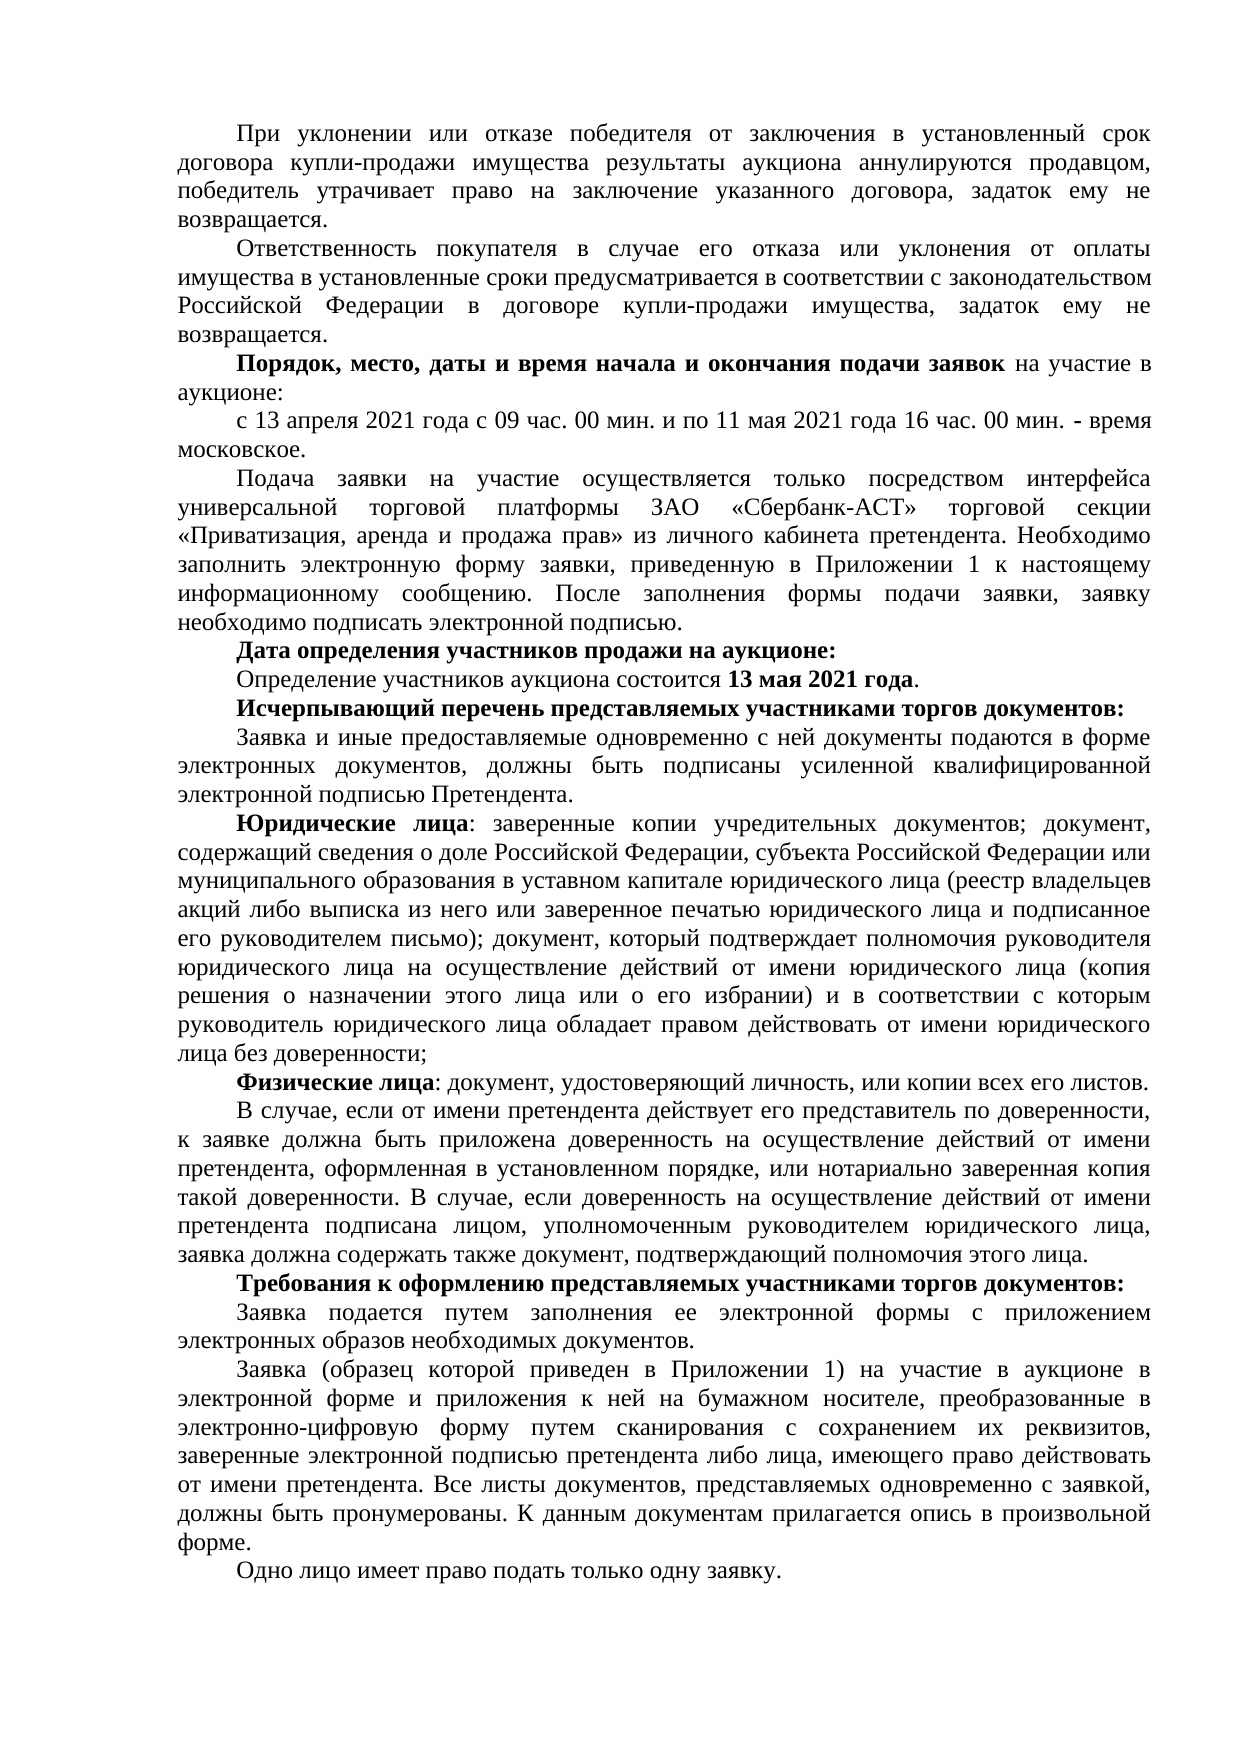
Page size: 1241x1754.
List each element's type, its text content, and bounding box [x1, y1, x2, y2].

text Подача заявки на участие осуществляется только посредством интерфейса универсальной торговой платформы ЗАО «Сбербанк-АСТ» торговой секции «Приватизация, аренда и продажа прав» из личного кабинета претендента. Необходимо заполнить электронную форму заявки, приведенную в Приложении 1 к настоящему информационному сообщению. После заполнения формы подачи заявки, заявку необходимо подписать электронной подписью. [177, 463, 1152, 636]
text Одно лицо имеет право подать только одну заявку. [177, 1556, 1152, 1584]
text Заявка и иные предоставляемые одновременно с ней документы подаются в форме электронных документов, должны быть подписаны усиленной квалифицированной электронной подписью Претендента. [177, 722, 1152, 808]
text Порядок, место, даты и время начала и окончания подачи заявок на участие в аукционе: [177, 348, 1152, 406]
text с 13 апреля 2021 года с 09 час. 00 мин. и по 11 мая 2021 года 16 час. 00 мин. - время московское. [177, 406, 1152, 463]
text Физические лица: документ, удостоверяющий личность, или копии всех его листов. [177, 1067, 1152, 1096]
text При уклонении или отказе победителя от заключения в установленный срок договора купли-продажи имущества результаты аукциона аннулируются продавцом, победитель утрачивает право на заключение указанного договора, задаток ему не возвращается. [177, 118, 1152, 233]
text Юридические лица: заверенные копии учредительных документов; документ, содержащий сведения о доле Российской Федерации, субъекта Российской Федерации или муниципального образования в уставном капитале юридического лица (реестр владельцев акций либо выписка из него или заверенное печатью юридического лица и подписанное его руководителем письмо); документ, который подтверждает полномочия руководителя юридического лица на осуществление действий от имени юридического лица (копия решения о назначении этого лица или о его избрании) и в соответствии с которым руководитель юридического лица обладает правом действовать от имени юридического лица без доверенности; [177, 808, 1152, 1067]
text Заявка (образец которой приведен в Приложении 1) на участие в аукционе в электронной форме и приложения к ней на бумажном носителе, преобразованные в электронно-цифровую форму путем сканирования с сохранением их реквизитов, заверенные электронной подписью претендента либо лица, имеющего право действовать от имени претендента. Все листы документов, представляемых одновременно с заявкой, должны быть пронумерованы. К данным документам прилагается опись в произвольной форме. [177, 1354, 1152, 1556]
text Дата определения участников продажи на аукционе: [177, 636, 1152, 664]
text Заявка подается путем заполнения ее электронной формы с приложением электронных образов необходимых документов. [177, 1297, 1152, 1354]
text Исчерпывающий перечень представляемых участниками торгов документов: [177, 693, 1152, 722]
text Требования к оформлению представляемых участниками торгов документов: [177, 1268, 1152, 1297]
text В случае, если от имени претендента действует его представитель по доверенности, к заявке должна быть приложена доверенность на осуществление действий от имени претендента, оформленная в установленном порядке, или нотариально заверенная копия такой доверенности. В случае, если доверенность на осуществление действий от имени претендента подписана лицом, уполномоченным руководителем юридического лица, заявка должна содержать также документ, подтверждающий полномочия этого лица. [177, 1096, 1152, 1268]
text Определение участников аукциона состоится 13 мая 2021 года. [177, 664, 1152, 693]
text Ответственность покупателя в случае его отказа или уклонения от оплаты имущества в установленные сроки предусматривается в соответствии с законодательством Российской Федерации в договоре купли-продажи имущества, задаток ему не возвращается. [177, 233, 1152, 348]
